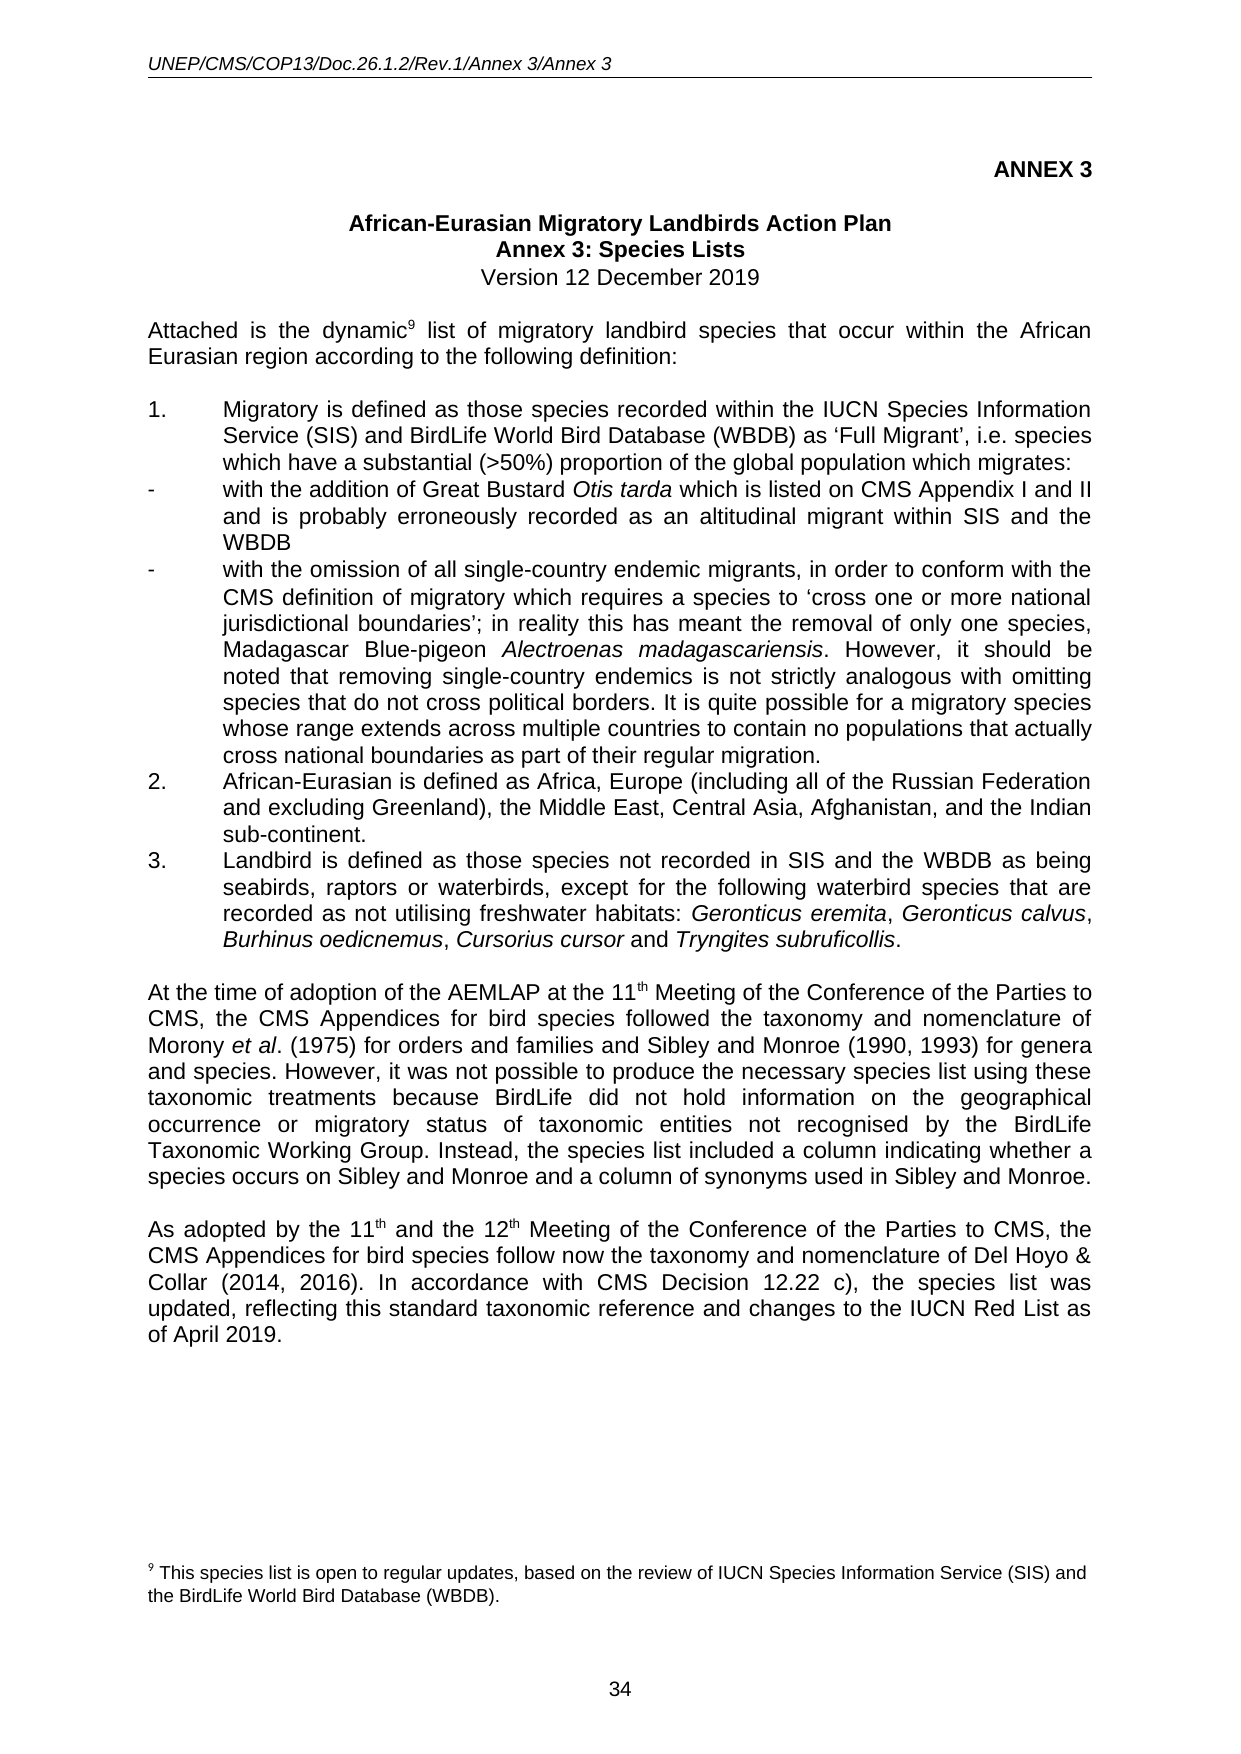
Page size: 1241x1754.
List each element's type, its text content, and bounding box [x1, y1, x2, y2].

text As adopted by the 11th and the 12th Meeting of the Conference of the Parties to CMS, the CMS Appendices for bird species follow now the taxonomy and nomenclature of Del Hoyo & Collar (2014, 2016). In accordance with CMS Decision 12.22 c), the species list was updated, reflecting this standard taxonomic reference and changes to the IUCN Red List as of April 2019. [148, 1216, 1092, 1348]
list African-Eurasian is defined as Africa, Europe (including all of the Russian Federation and excluding Greenland), the Middle East, Central Asia, Afghanistan, and the Indian sub-continent. [148, 768, 1092, 847]
list with the addition of Great Bustard Otis tarda which is listed on CMS Appendix I and II and is probably erroneously recorded as an altitudinal migrant within SIS and the WBDB [148, 475, 1092, 556]
text ANNEX 3 [223, 156, 1092, 182]
text Annex 3: Species Lists [148, 234, 1093, 262]
text Version 12 December 2019 [148, 264, 1092, 290]
text At the time of adoption of the AEMLAP at the 11th Meeting of the Conference of the Parties to CMS, the CMS Appendices for bird species followed the taxonomy and nomenclature of Morony et al. (1975) for orders and families and Sibley and Monroe (1990, 1993) for genera and species. However, it was not possible to produce the necessary species list using these taxonomic treatments because BirdLife did not hold information on the geographical occurrence or migratory status of taxonomic entities not recognised by the BirdLife Taxonomic Working Group. Instead, the species list included a column indicating whether a species occurs on Sibley and Monroe and a column of synonyms used in Sibley and Monroe. [148, 979, 1092, 1190]
list with the omission of all single-country endemic migrants, in order to conform with the CMS definition of migratory which requires a species to ‘cross one or more national jurisdictional boundaries’; in reality this has meant the removal of only one species, Madagascar Blue-pigeon Alectroenas madagascariensis. However, it should be noted that removing single-country endemics is not strictly analogous with omitting species that do not cross political borders. It is quite possible for a migratory species whose range extends across multiple countries to contain no populations that actually cross national boundaries as part of their regular migration. [148, 556, 1092, 768]
text Attached is the dynamic list of migratory landbird species that occur within the African Eurasian region according to the following definition: [148, 317, 1092, 369]
list Migratory is defined as those species recorded within the IUCN Species Information Service (SIS) and BirdLife World Bird Database (WBDB) as ‘Full Migrant’, i.e. species which have a substantial (>50%) proportion of the global population which migrates: [148, 396, 1092, 475]
text African-Eurasian Migratory Landbirds Action Plan [148, 210, 1093, 234]
list Landbird is defined as those species not recorded in SIS and the WBDB as being seabirds, raptors or waterbirds, except for the following waterbird species that are recorded as not utilising freshwater habitats: Geronticus eremita, Geronticus calvus, Burhinus oedicnemus, Cursorius cursor and Tryngites subruficollis. [148, 847, 1092, 952]
